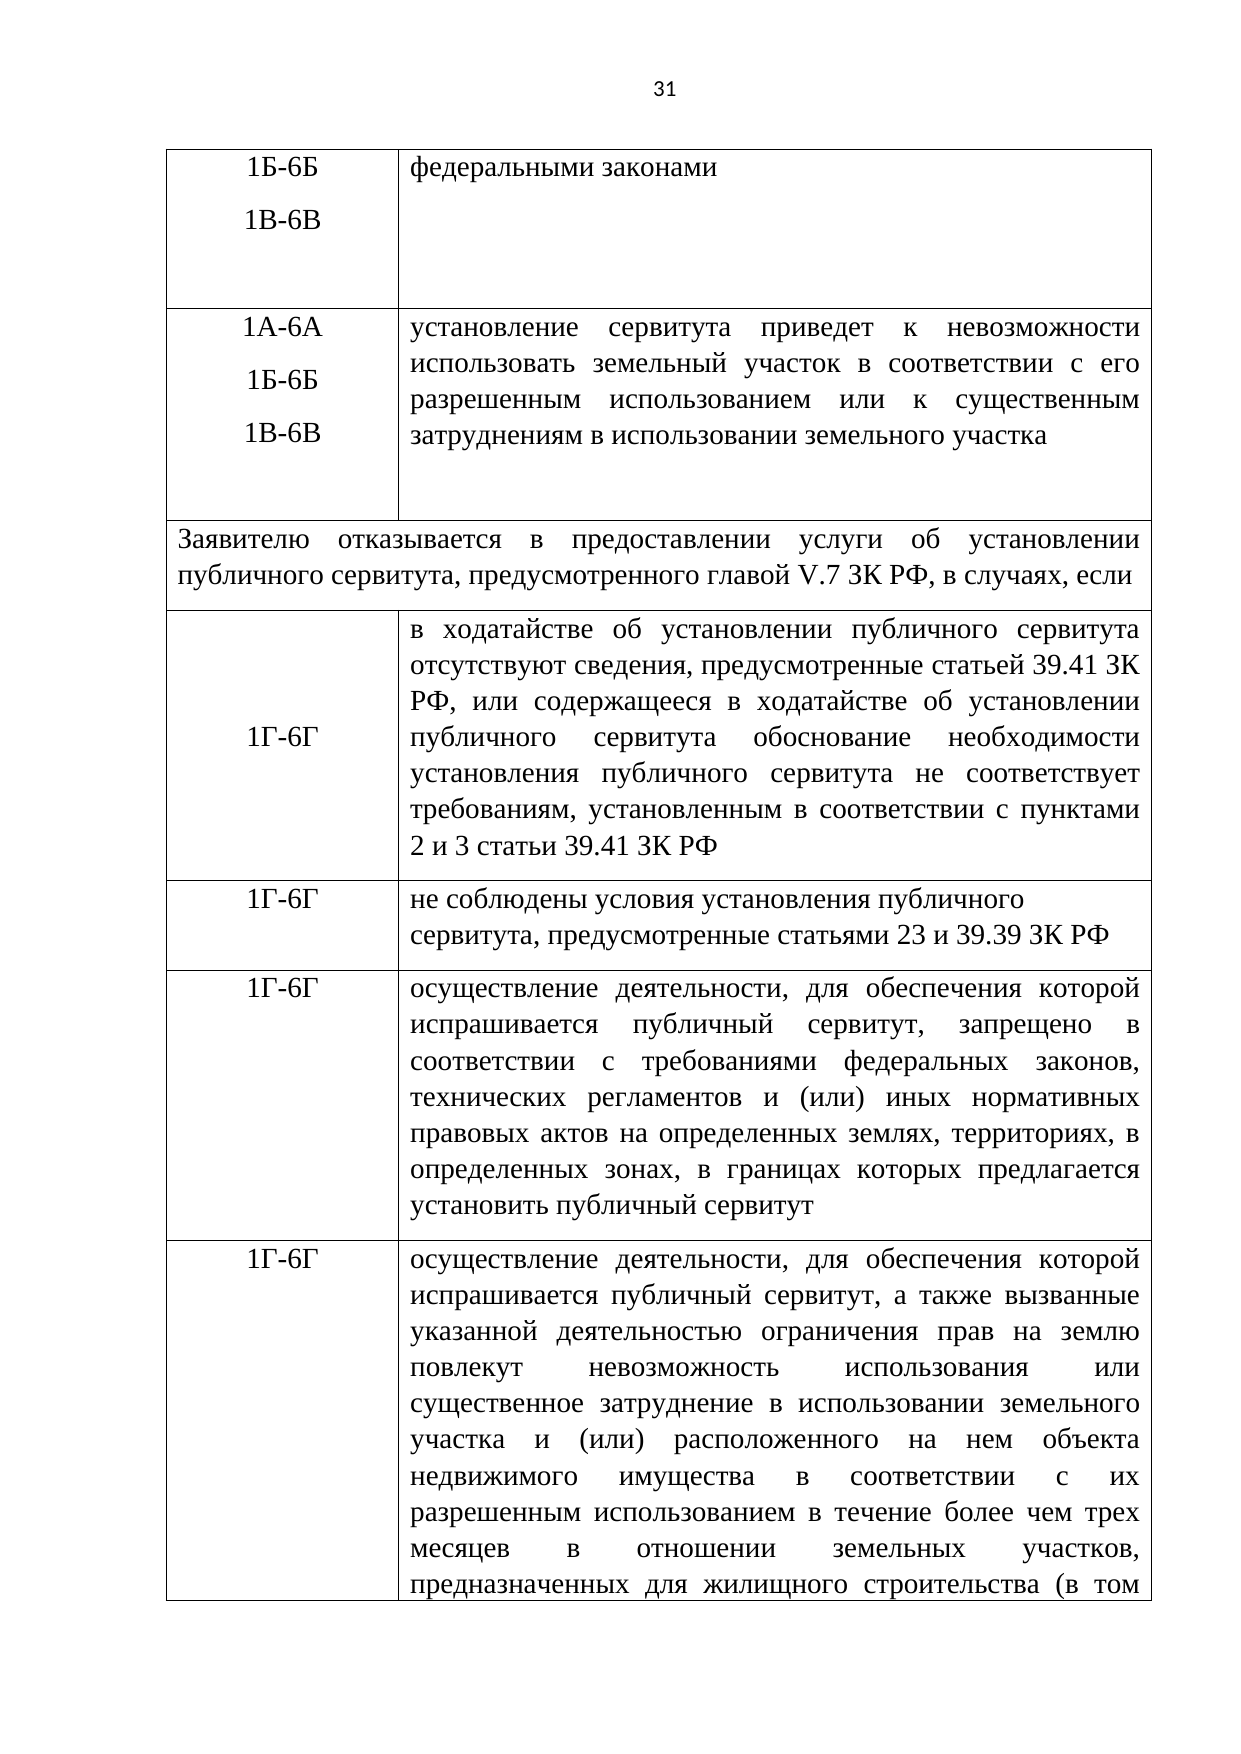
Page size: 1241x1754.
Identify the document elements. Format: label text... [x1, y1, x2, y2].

table_cell 1Г-6Г [167, 611, 398, 880]
table_cell 1Г-6Г [167, 881, 398, 969]
table_cell в ходатайстве об установлении публичного сервитута отсутствуют сведения, предусмотренные статьей 39.41 ЗК РФ, или содержащееся в ходатайстве об установлении публичного сервитута обоснование необходимости установления публичного сервитута не соответствует требованиям, установленным в соответствии с пунктами 2 и 3 статьи 39.41 ЗК РФ [399, 611, 1151, 880]
table_cell Заявителю отказывается в предоставлении услуги об установлении публичного сервитута, предусмотренного главой V.7 ЗК РФ, в случаях, если [167, 521, 1151, 610]
table_cell 1А-6А 1Б-6Б 1В-6В [167, 309, 398, 520]
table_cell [399, 150, 1151, 308]
table_cell установление сервитута приведет к невозможности использовать земельный участок в соответствии с его разрешенным использованием или к существенным затруднениям в использовании земельного участка [399, 309, 1151, 520]
table_cell не соблюдены условия установления публичного сервитута, предусмотренные статьями 23 и 39.39 ЗК РФ [399, 881, 1151, 969]
table_cell 1Г-6Г [167, 1241, 398, 1599]
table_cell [399, 1241, 1151, 1599]
table_cell осуществление деятельности, для обеспечения которой испрашивается публичный сервитут, запрещено в соответствии с требованиями федеральных законов, технических регламентов и (или) иных нормативных правовых актов на определенных землях, территориях, в определенных зонах, в границах которых предлагается установить публичный сервитут [399, 971, 1151, 1240]
table_cell 1А-6А 1Б-6Б 1В-6В [167, 150, 398, 308]
table_cell 1Г-6Г [167, 971, 398, 1240]
